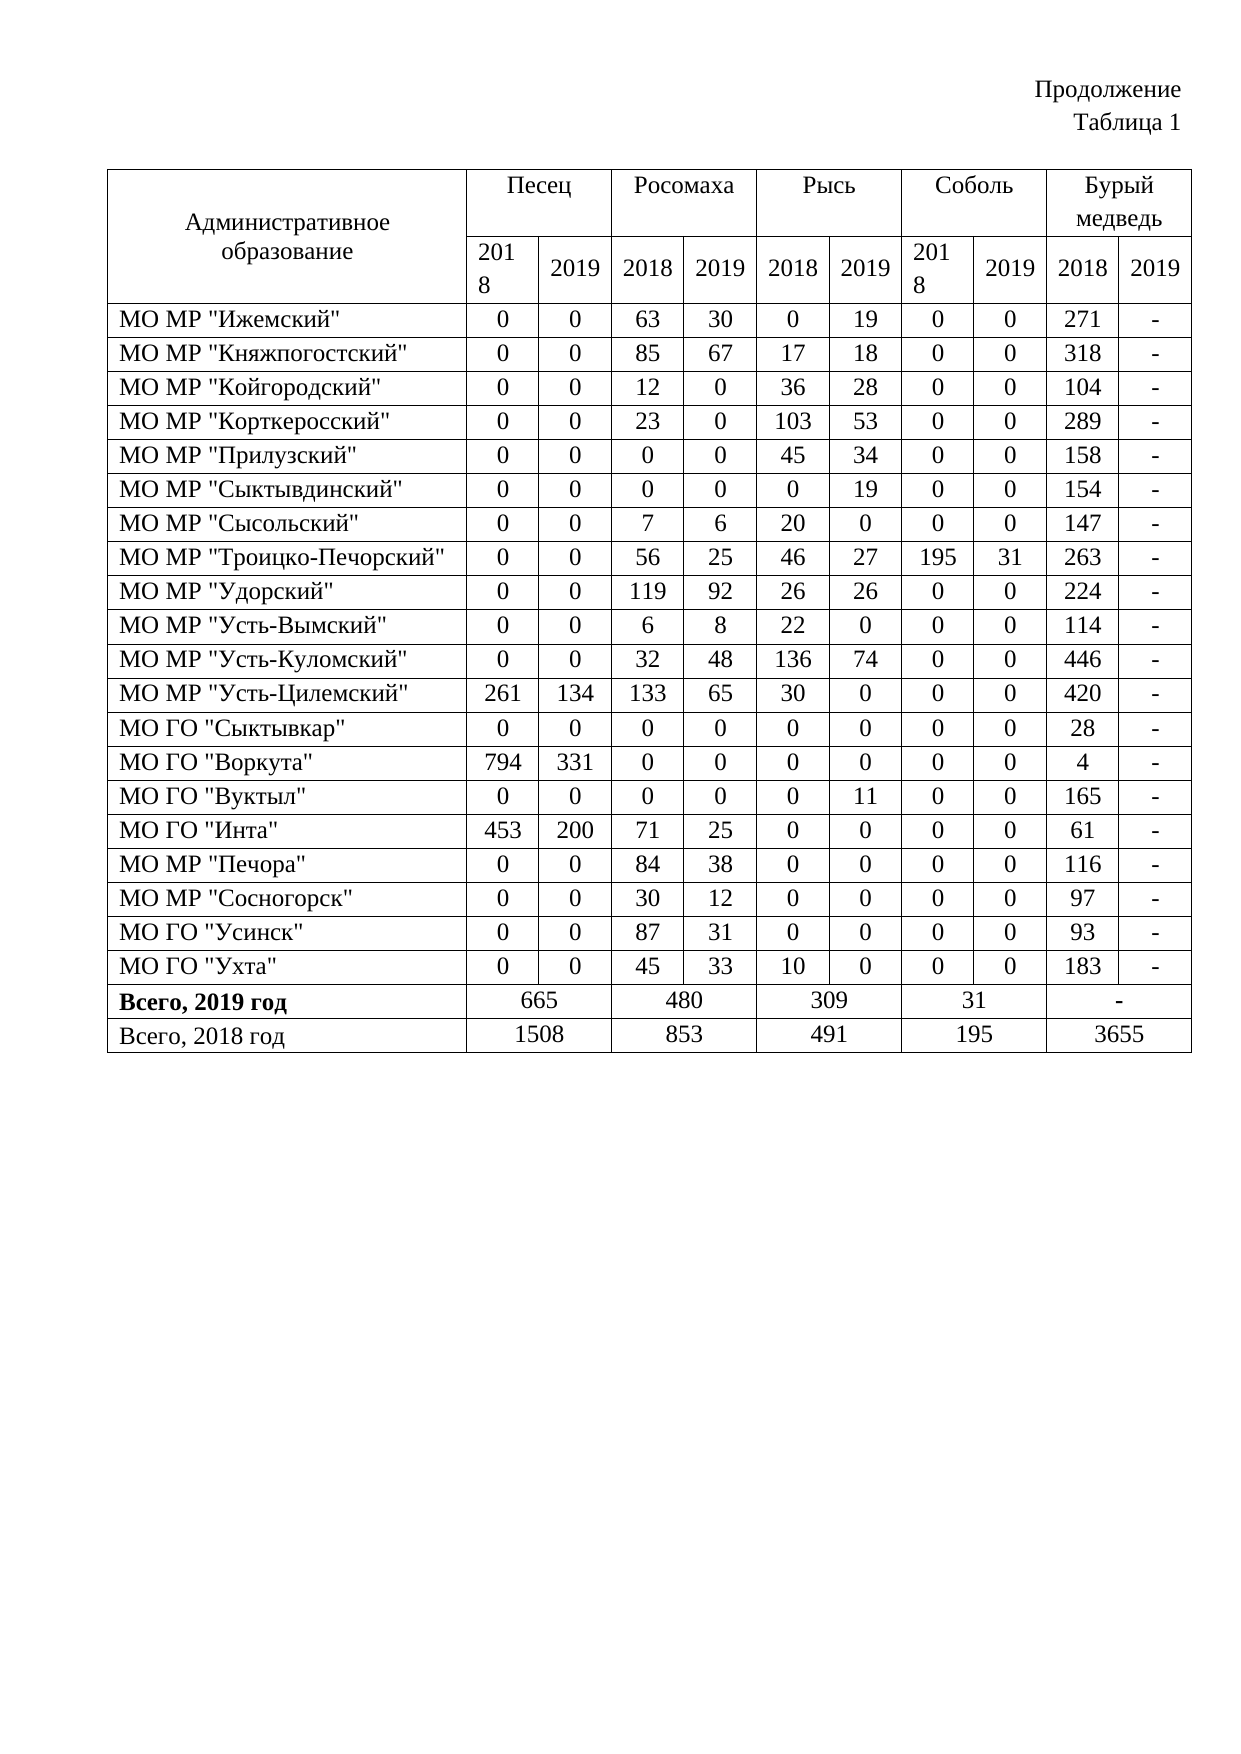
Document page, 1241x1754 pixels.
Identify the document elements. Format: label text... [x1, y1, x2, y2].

table_header Рысь [757, 170, 901, 236]
table_cell 0 [539, 849, 611, 882]
table_cell 0 [684, 474, 756, 507]
table_cell 0 [539, 508, 611, 541]
table_cell 0 [974, 679, 1046, 712]
table_cell 31 [974, 542, 1046, 575]
table_cell - [1119, 542, 1191, 575]
table_cell 114 [1047, 610, 1118, 643]
table_cell 65 [684, 679, 756, 712]
table_cell 200 [539, 815, 611, 848]
table_cell 0 [974, 440, 1046, 473]
table_cell 0 [902, 440, 973, 473]
table_cell 0 [830, 815, 901, 848]
table_cell 87 [612, 917, 683, 950]
table_cell 0 [974, 508, 1046, 541]
table_cell 22 [757, 610, 829, 643]
table_cell МО МР "Прилузский" [108, 440, 466, 473]
table_cell 147 [1047, 508, 1118, 541]
table_cell 19 [830, 304, 901, 337]
table_cell 27 [830, 542, 901, 575]
table_cell 0 [612, 713, 683, 746]
table_cell МО МР "Сысольский" [108, 508, 466, 541]
table_cell МО МР "Усть-Вымский" [108, 610, 466, 643]
table_cell 0 [467, 610, 538, 643]
table_cell - [1119, 679, 1191, 712]
table_cell 0 [902, 781, 973, 814]
table_cell МО ГО "Воркута" [108, 747, 466, 780]
table_header Песец [467, 170, 611, 236]
table_cell 23 [612, 406, 683, 439]
table_cell 0 [974, 372, 1046, 405]
table_cell 491 [757, 1019, 901, 1052]
table_cell 32 [612, 645, 683, 677]
table_cell 53 [830, 406, 901, 439]
table_cell 158 [1047, 440, 1118, 473]
table_cell 0 [539, 474, 611, 507]
table_cell - [1119, 508, 1191, 541]
table_cell Всего, 2019 год [108, 985, 466, 1018]
table_cell 0 [757, 781, 829, 814]
table_cell 0 [902, 645, 973, 677]
table_cell 0 [902, 372, 973, 405]
table_cell 34 [830, 440, 901, 473]
table_cell 446 [1047, 645, 1118, 677]
table_cell 0 [974, 883, 1046, 916]
table_cell 18 [830, 338, 901, 371]
table_cell 195 [902, 542, 973, 575]
table_cell 0 [539, 542, 611, 575]
table_cell 25 [684, 815, 756, 848]
table_cell 0 [974, 917, 1046, 950]
table_cell 0 [974, 849, 1046, 882]
table_cell 33 [684, 951, 756, 984]
table_cell 0 [684, 713, 756, 746]
table_cell - [1119, 849, 1191, 882]
table_cell 25 [684, 542, 756, 575]
table_cell 0 [902, 951, 973, 984]
table_cell 30 [612, 883, 683, 916]
table_cell 0 [612, 440, 683, 473]
table_cell 45 [612, 951, 683, 984]
table_cell МО МР "Троицко-Печорский" [108, 542, 466, 575]
table_cell МО МР "Койгородский" [108, 372, 466, 405]
table_cell 4 [1047, 747, 1118, 780]
table_cell 0 [902, 917, 973, 950]
table_cell 0 [974, 815, 1046, 848]
table_cell 0 [974, 406, 1046, 439]
table_cell 12 [684, 883, 756, 916]
table_cell 2018 [902, 237, 973, 303]
table_cell 104 [1047, 372, 1118, 405]
table_cell 0 [830, 610, 901, 643]
table_cell 0 [539, 372, 611, 405]
table_cell 38 [684, 849, 756, 882]
table_cell 0 [467, 576, 538, 609]
table_cell 0 [830, 508, 901, 541]
table_cell 0 [902, 576, 973, 609]
table_cell 0 [830, 679, 901, 712]
table_cell 10 [757, 951, 829, 984]
table_cell 0 [974, 304, 1046, 337]
table_cell 6 [684, 508, 756, 541]
table_cell 420 [1047, 679, 1118, 712]
table_cell 0 [467, 304, 538, 337]
table_cell 0 [757, 474, 829, 507]
table_cell 45 [757, 440, 829, 473]
table_cell 2019 [1119, 237, 1191, 303]
table_cell 67 [684, 338, 756, 371]
table_cell 0 [684, 781, 756, 814]
table_cell - [1119, 951, 1191, 984]
table_cell 7 [612, 508, 683, 541]
table_cell 0 [467, 781, 538, 814]
table_cell 0 [467, 883, 538, 916]
table_cell МО МР "Корткеросский" [108, 406, 466, 439]
table_cell 85 [612, 338, 683, 371]
table_cell 0 [902, 713, 973, 746]
table_cell - [1119, 338, 1191, 371]
table_cell 30 [757, 679, 829, 712]
table_cell 0 [902, 679, 973, 712]
table_cell 0 [539, 406, 611, 439]
table_cell 97 [1047, 883, 1118, 916]
table_cell 0 [902, 849, 973, 882]
table_cell МО МР "Усть-Куломский" [108, 645, 466, 677]
table_cell 309 [757, 985, 901, 1018]
table_cell МО ГО "Ухта" [108, 951, 466, 984]
table_cell - [1119, 576, 1191, 609]
table_cell 0 [539, 610, 611, 643]
table_cell - [1047, 985, 1191, 1018]
table_cell 0 [684, 440, 756, 473]
table_cell 20 [757, 508, 829, 541]
table_cell 0 [467, 372, 538, 405]
table_cell 853 [612, 1019, 756, 1052]
table_header Росомаха [612, 170, 756, 236]
table_cell 0 [539, 713, 611, 746]
table_cell 0 [974, 338, 1046, 371]
table_cell 26 [830, 576, 901, 609]
table_cell 0 [539, 951, 611, 984]
table_cell 0 [902, 406, 973, 439]
table_cell 2018 [1047, 237, 1118, 303]
table_cell 2018 [467, 237, 538, 303]
table_cell 1508 [467, 1019, 611, 1052]
table_cell 195 [902, 1019, 1046, 1052]
table_cell 263 [1047, 542, 1118, 575]
table_cell 30 [684, 304, 756, 337]
table_cell 0 [830, 849, 901, 882]
table_cell 0 [467, 338, 538, 371]
table_cell 61 [1047, 815, 1118, 848]
table_cell - [1119, 713, 1191, 746]
table_cell 0 [612, 781, 683, 814]
table_cell 0 [757, 917, 829, 950]
table_cell 92 [684, 576, 756, 609]
table_cell 2019 [539, 237, 611, 303]
table_cell 0 [902, 815, 973, 848]
table_cell 0 [467, 474, 538, 507]
table_header Бурый медведь [1047, 170, 1191, 236]
table_cell 331 [539, 747, 611, 780]
table_cell 63 [612, 304, 683, 337]
table_cell 0 [902, 304, 973, 337]
table_cell - [1119, 304, 1191, 337]
table_cell 136 [757, 645, 829, 677]
table_cell 794 [467, 747, 538, 780]
table_cell 2019 [974, 237, 1046, 303]
table_cell 0 [684, 747, 756, 780]
table_cell МО МР "Княжпогостский" [108, 338, 466, 371]
text Продолжение [118, 74, 1181, 103]
table_cell 453 [467, 815, 538, 848]
table_cell 0 [467, 951, 538, 984]
table_cell 665 [467, 985, 611, 1018]
table_cell 0 [467, 713, 538, 746]
table_cell 0 [757, 747, 829, 780]
table_cell 0 [757, 883, 829, 916]
table_cell 0 [830, 951, 901, 984]
table_cell 116 [1047, 849, 1118, 882]
table_cell 0 [757, 849, 829, 882]
table_cell МО МР "Усть-Цилемский" [108, 679, 466, 712]
table_cell МО ГО "Сыктывкар" [108, 713, 466, 746]
table_cell Всего, 2018 год [108, 1019, 466, 1052]
table_cell 119 [612, 576, 683, 609]
table_cell 165 [1047, 781, 1118, 814]
table_cell 0 [539, 883, 611, 916]
table_cell 0 [467, 917, 538, 950]
table_cell 0 [974, 951, 1046, 984]
table_cell 183 [1047, 951, 1118, 984]
table_cell 12 [612, 372, 683, 405]
table_cell 133 [612, 679, 683, 712]
table_cell 0 [974, 610, 1046, 643]
table_cell - [1119, 406, 1191, 439]
table_cell 2019 [684, 237, 756, 303]
table_cell 84 [612, 849, 683, 882]
table_cell 56 [612, 542, 683, 575]
table_cell МО ГО "Вуктыл" [108, 781, 466, 814]
table_cell 36 [757, 372, 829, 405]
table_cell 3655 [1047, 1019, 1191, 1052]
table_cell 2018 [757, 237, 829, 303]
table_cell 0 [467, 406, 538, 439]
table_cell 0 [539, 781, 611, 814]
table_cell 0 [902, 610, 973, 643]
table_cell 0 [467, 542, 538, 575]
table_cell 271 [1047, 304, 1118, 337]
table_cell МО ГО "Усинск" [108, 917, 466, 950]
table_cell 0 [902, 508, 973, 541]
table_cell 0 [902, 338, 973, 371]
table_cell МО МР "Ижемский" [108, 304, 466, 337]
table_cell 0 [902, 747, 973, 780]
table_cell 0 [539, 576, 611, 609]
table_cell 28 [830, 372, 901, 405]
table_cell 26 [757, 576, 829, 609]
table_cell 74 [830, 645, 901, 677]
table_cell 2019 [830, 237, 901, 303]
table_cell 46 [757, 542, 829, 575]
table_cell 31 [684, 917, 756, 950]
table_cell 480 [612, 985, 756, 1018]
table_cell - [1119, 372, 1191, 405]
table_cell МО МР "Сыктывдинский" [108, 474, 466, 507]
table_cell 31 [902, 985, 1046, 1018]
table_cell - [1119, 815, 1191, 848]
table_cell 0 [757, 304, 829, 337]
table_header Соболь [902, 170, 1046, 236]
table_cell 0 [612, 474, 683, 507]
table_cell 261 [467, 679, 538, 712]
table_cell 0 [757, 815, 829, 848]
table_cell МО МР "Сосногорск" [108, 883, 466, 916]
table_cell 0 [974, 781, 1046, 814]
table_cell 0 [467, 849, 538, 882]
table_cell 0 [902, 883, 973, 916]
table_cell - [1119, 440, 1191, 473]
table_cell 19 [830, 474, 901, 507]
table_cell 71 [612, 815, 683, 848]
table_header Административное образование [108, 170, 466, 303]
table_cell 103 [757, 406, 829, 439]
table_cell 154 [1047, 474, 1118, 507]
table_cell - [1119, 610, 1191, 643]
table_cell 0 [467, 508, 538, 541]
table_cell 17 [757, 338, 829, 371]
table_cell 0 [974, 474, 1046, 507]
table_cell 134 [539, 679, 611, 712]
table_cell МО МР "Печора" [108, 849, 466, 882]
table_cell 0 [974, 713, 1046, 746]
table_cell 0 [974, 645, 1046, 677]
text Таблица 1 [118, 107, 1181, 136]
table_cell МО МР "Удорский" [108, 576, 466, 609]
table_cell 0 [467, 440, 538, 473]
table_cell 0 [539, 917, 611, 950]
table_cell 48 [684, 645, 756, 677]
table_cell МО ГО "Инта" [108, 815, 466, 848]
table_cell - [1119, 781, 1191, 814]
table_cell 318 [1047, 338, 1118, 371]
table_cell 0 [684, 372, 756, 405]
table_cell 0 [684, 406, 756, 439]
table_cell 224 [1047, 576, 1118, 609]
table_cell 0 [539, 645, 611, 677]
table_cell 6 [612, 610, 683, 643]
table_cell 0 [539, 338, 611, 371]
table_cell 0 [757, 713, 829, 746]
table_cell 0 [974, 576, 1046, 609]
table_cell 289 [1047, 406, 1118, 439]
table_cell 93 [1047, 917, 1118, 950]
table_cell 28 [1047, 713, 1118, 746]
table_cell 0 [830, 917, 901, 950]
table_cell 0 [974, 747, 1046, 780]
table_cell - [1119, 474, 1191, 507]
table_cell 2018 [612, 237, 683, 303]
table_cell 8 [684, 610, 756, 643]
table_cell 0 [830, 713, 901, 746]
table_cell 0 [539, 440, 611, 473]
table_cell 0 [612, 747, 683, 780]
table_cell - [1119, 917, 1191, 950]
table_cell - [1119, 883, 1191, 916]
table_cell 0 [467, 645, 538, 677]
table_cell 0 [830, 883, 901, 916]
table_cell 11 [830, 781, 901, 814]
table_cell - [1119, 645, 1191, 677]
table_cell 0 [902, 474, 973, 507]
table_cell 0 [830, 747, 901, 780]
table_cell - [1119, 747, 1191, 780]
table_cell 0 [539, 304, 611, 337]
